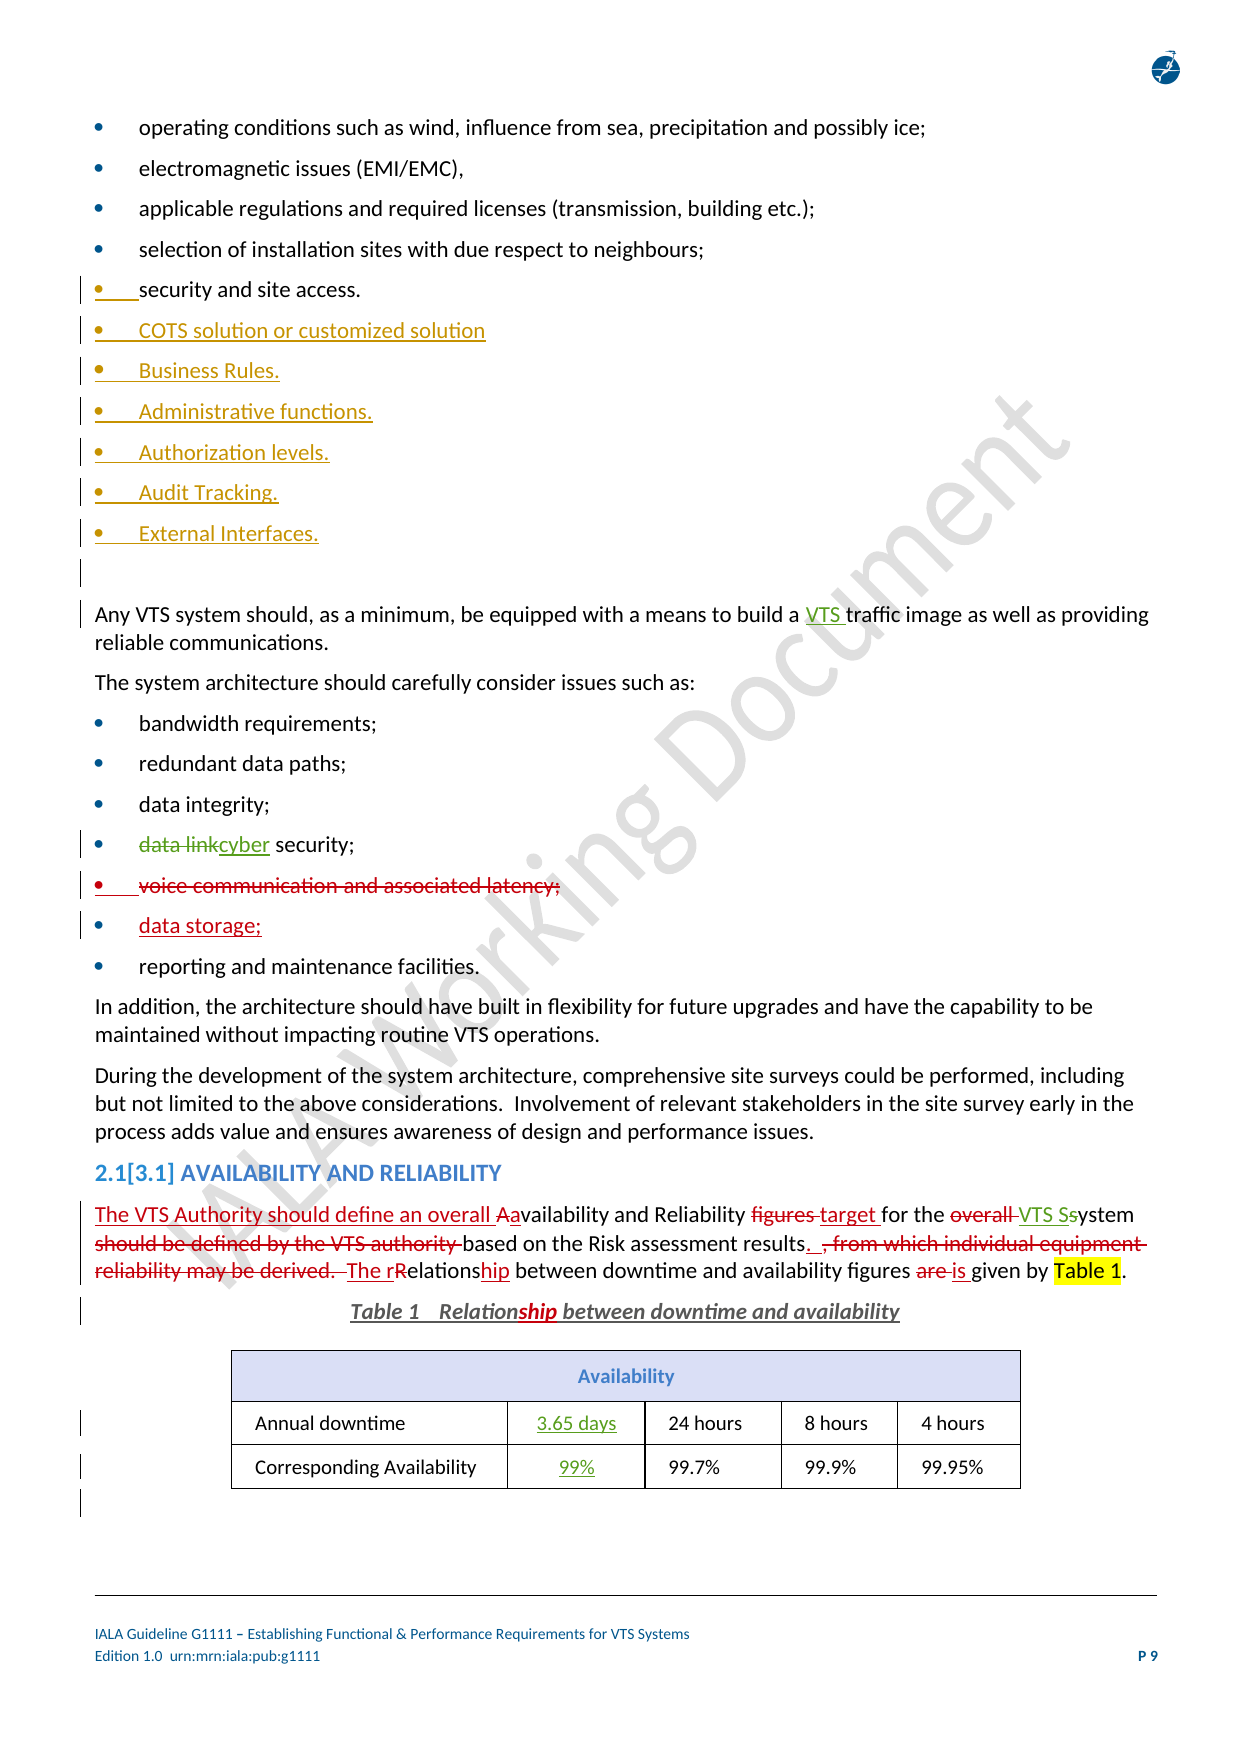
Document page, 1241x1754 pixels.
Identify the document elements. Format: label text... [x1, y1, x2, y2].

text In addition, the architecture should have built in flexibility for future upgrades and have the capability to be maintained without impacting routine VTS operations. [94, 992, 1157, 1048]
text The system architecture should carefully consider issues such as: [94, 668, 1157, 696]
table_cell [508, 1402, 644, 1444]
text redundant data paths; [94, 749, 1157, 777]
table_cell 8 hours [782, 1402, 897, 1444]
table_cell 99.95% [898, 1445, 1020, 1488]
text During the development of the system architecture, comprehensive site surveys could be performed, including but not limited to the above considerations. Involvement of relevant stakeholders in the site survey early in the process adds value and ensures awareness of design and performance issues. [94, 1061, 1157, 1145]
text data integrity; [94, 790, 1157, 818]
table_cell 24 hours [646, 1402, 781, 1444]
table_cell Corresponding Availability [232, 1445, 507, 1488]
text Relation between downtime and availability [94, 1297, 1157, 1325]
text security; [94, 830, 1157, 858]
table_cell 99.7% [646, 1445, 781, 1488]
table_header Availability [232, 1351, 1020, 1401]
text bandwidth requirements; [94, 709, 1157, 737]
text electromagnetic issues (EMI/EMC), [94, 154, 1157, 182]
text Any VTS system should, as a minimum, be equipped with a means to build a traffic image as well as providing reliable communications. [94, 600, 1157, 656]
table_cell Annual downtime [232, 1402, 507, 1444]
table_cell 4 hours [898, 1402, 1020, 1444]
picture [1120, 0, 1239, 119]
text operating conditions such as wind, influence from sea, precipitation and possibly ice; [94, 113, 1157, 142]
text reporting and maintenance facilities. [94, 952, 1157, 980]
subtitle Availability and Reliability [94, 1158, 1157, 1188]
table_cell 99.9% [782, 1445, 897, 1488]
text selection of installation sites with due respect to neighbours; [94, 235, 1157, 263]
text vailability and Reliability for the ystem based on the Risk assessment resultselations between downtime and availability figures given by Table 1. [94, 1201, 1157, 1285]
text applicable regulations and required licenses (transmission, building etc.); [94, 194, 1157, 223]
table_cell [508, 1445, 644, 1488]
text security and site access. [94, 276, 1157, 304]
